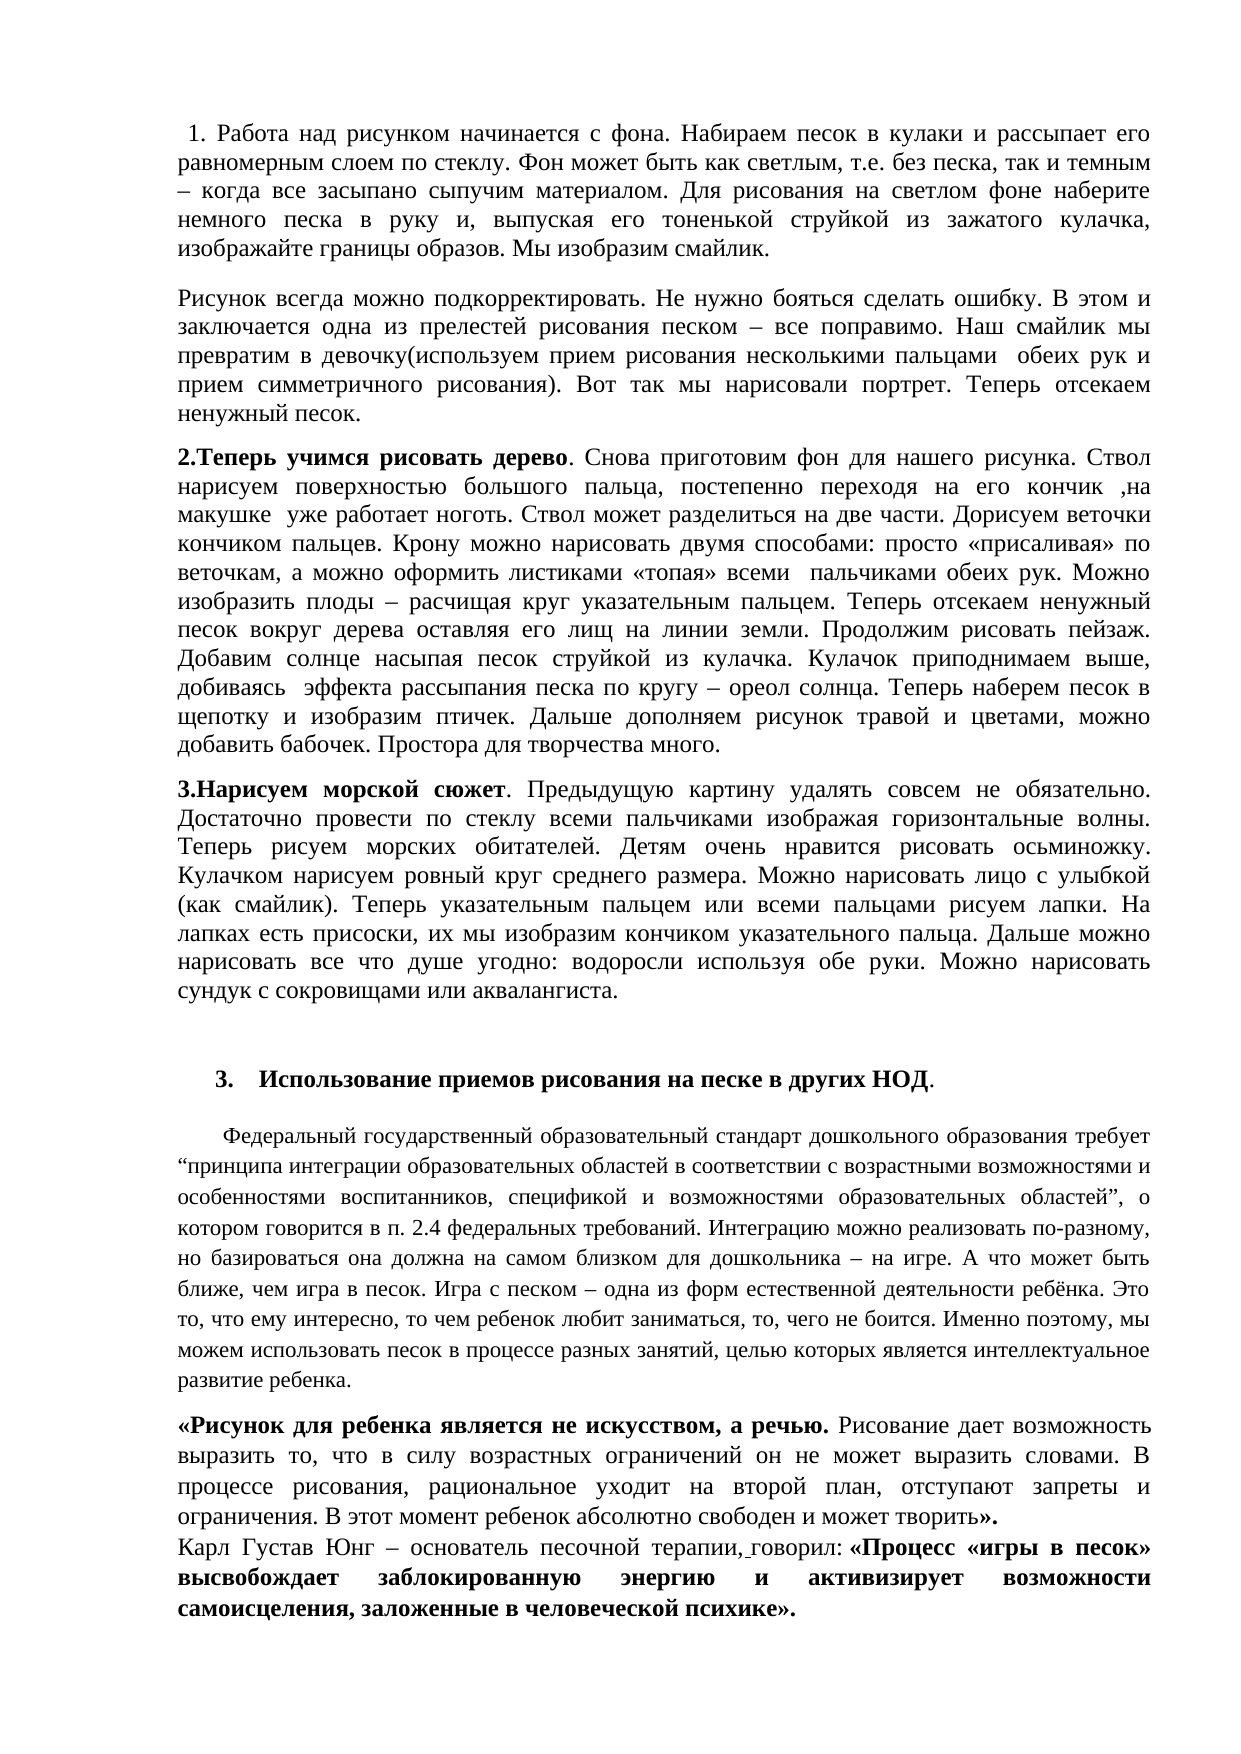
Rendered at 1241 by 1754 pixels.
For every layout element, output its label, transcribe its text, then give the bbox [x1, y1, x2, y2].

text Рисунок всегда можно подкорректировать. Не нужно бояться сделать ошибку. В этом и заключается одна из прелестей рисования песком – все поправимо. Наш смайлик мы превратим в девочку(используем прием рисования несколькими пальцами обеих рук и прием симметричного рисования). Вот так мы нарисовали портрет. Теперь отсекаем ненужный песок. [177, 283, 1152, 426]
text Федеральный государственный образовательный стандарт дошкольного образования требует “принципа интеграции образовательных областей в соответствии с возрастными возможностями и особенностями воспитанников, спецификой и возможностями образовательных областей”, о котором говорится в п. 2.4 федеральных требований. Интеграцию можно реализовать по-разному, но базироваться она должна на самом близком для дошкольника – на игре. А что может быть ближе, чем игра в песок. Игра с песком – одна из форм естественной деятельности ребёнка. Это то, что ему интересно, то чем ребенок любит заниматься, то, чего не боится. Именно поэтому, мы можем использовать песок в процессе разных занятий, целью которых является интеллектуальное развитие ребенка. [177, 1118, 1152, 1392]
text 1. Работа над рисунком начинается с фона. Набираем песок в кулаки и рассыпает его равномерным слоем по стеклу. Фон может быть как светлым, т.е. без песка, так и темным – когда все засыпано сыпучим материалом. Для рисования на светлом фоне наберите немного песка в руку и, выпуская его тоненькой струйкой из зажатого кулачка, изображайте границы образов. Мы изобразим смайлик. [177, 118, 1152, 262]
list Карл Густав Юнг – основатель песочной терапии, говорил: «Процесс «игры в песок» высвобождает заблокированную энергию и активизирует возможности самоисцеления, заложенные в человеческой психике». [177, 1530, 1152, 1622]
list Использование приемов рисования на песке в других НОД. [215, 1064, 1152, 1093]
text 2.Теперь учимся рисовать дерево. Снова приготовим фон для нашего рисунка. Ствол нарисуем поверхностью большого пальца, постепенно переходя на его кончик ,на макушке уже работает ноготь. Ствол может разделиться на две части. Дорисуем веточки кончиком пальцев. Крону можно нарисовать двумя способами: просто «присаливая» по веточкам, а можно оформить листиками «топая» всеми пальчиками обеих рук. Можно изобразить плоды – расчищая круг указательным пальцем. Теперь отсекаем ненужный песок вокруг дерева оставляя его лищ на линии земли. Продолжим рисовать пейзаж. Добавим солнце насыпая песок струйкой из кулачка. Кулачок приподнимаем выше, добиваясь эффекта рассыпания песка по кругу – ореол солнца. Теперь наберем песок в щепотку и изобразим птичек. Дальше дополняем рисунок травой и цветами, можно добавить бабочек. Простора для творчества много. [177, 442, 1152, 758]
text 3.Нарисуем морской сюжет. Предыдущую картину удалять совсем не обязательно. Достаточно провести по стеклу всеми пальчиками изображая горизонтальные волны. Теперь рисуем морских обитателей. Детям очень нравится рисовать осьминожку. Кулачком нарисуем ровный круг среднего размера. Можно нарисовать лицо с улыбкой (как смайлик). Теперь указательным пальцем или всеми пальцами рисуем лапки. На лапках есть присоски, их мы изобразим кончиком указательного пальца. Дальше можно нарисовать все что душе угодно: водоросли используя обе руки. Можно нарисовать сундук с сокровищами или аквалангиста. [177, 774, 1152, 1004]
list «Рисунок для ребенка является не искусством, а речью. Рисование дает возможность выразить то, что в силу возрастных ограничений он не может выразить словами. В процессе рисования, рациональное уходит на второй план, отступают запреты и ограничения. В этот момент ребенок абсолютно свободен и может творить». [177, 1408, 1152, 1530]
